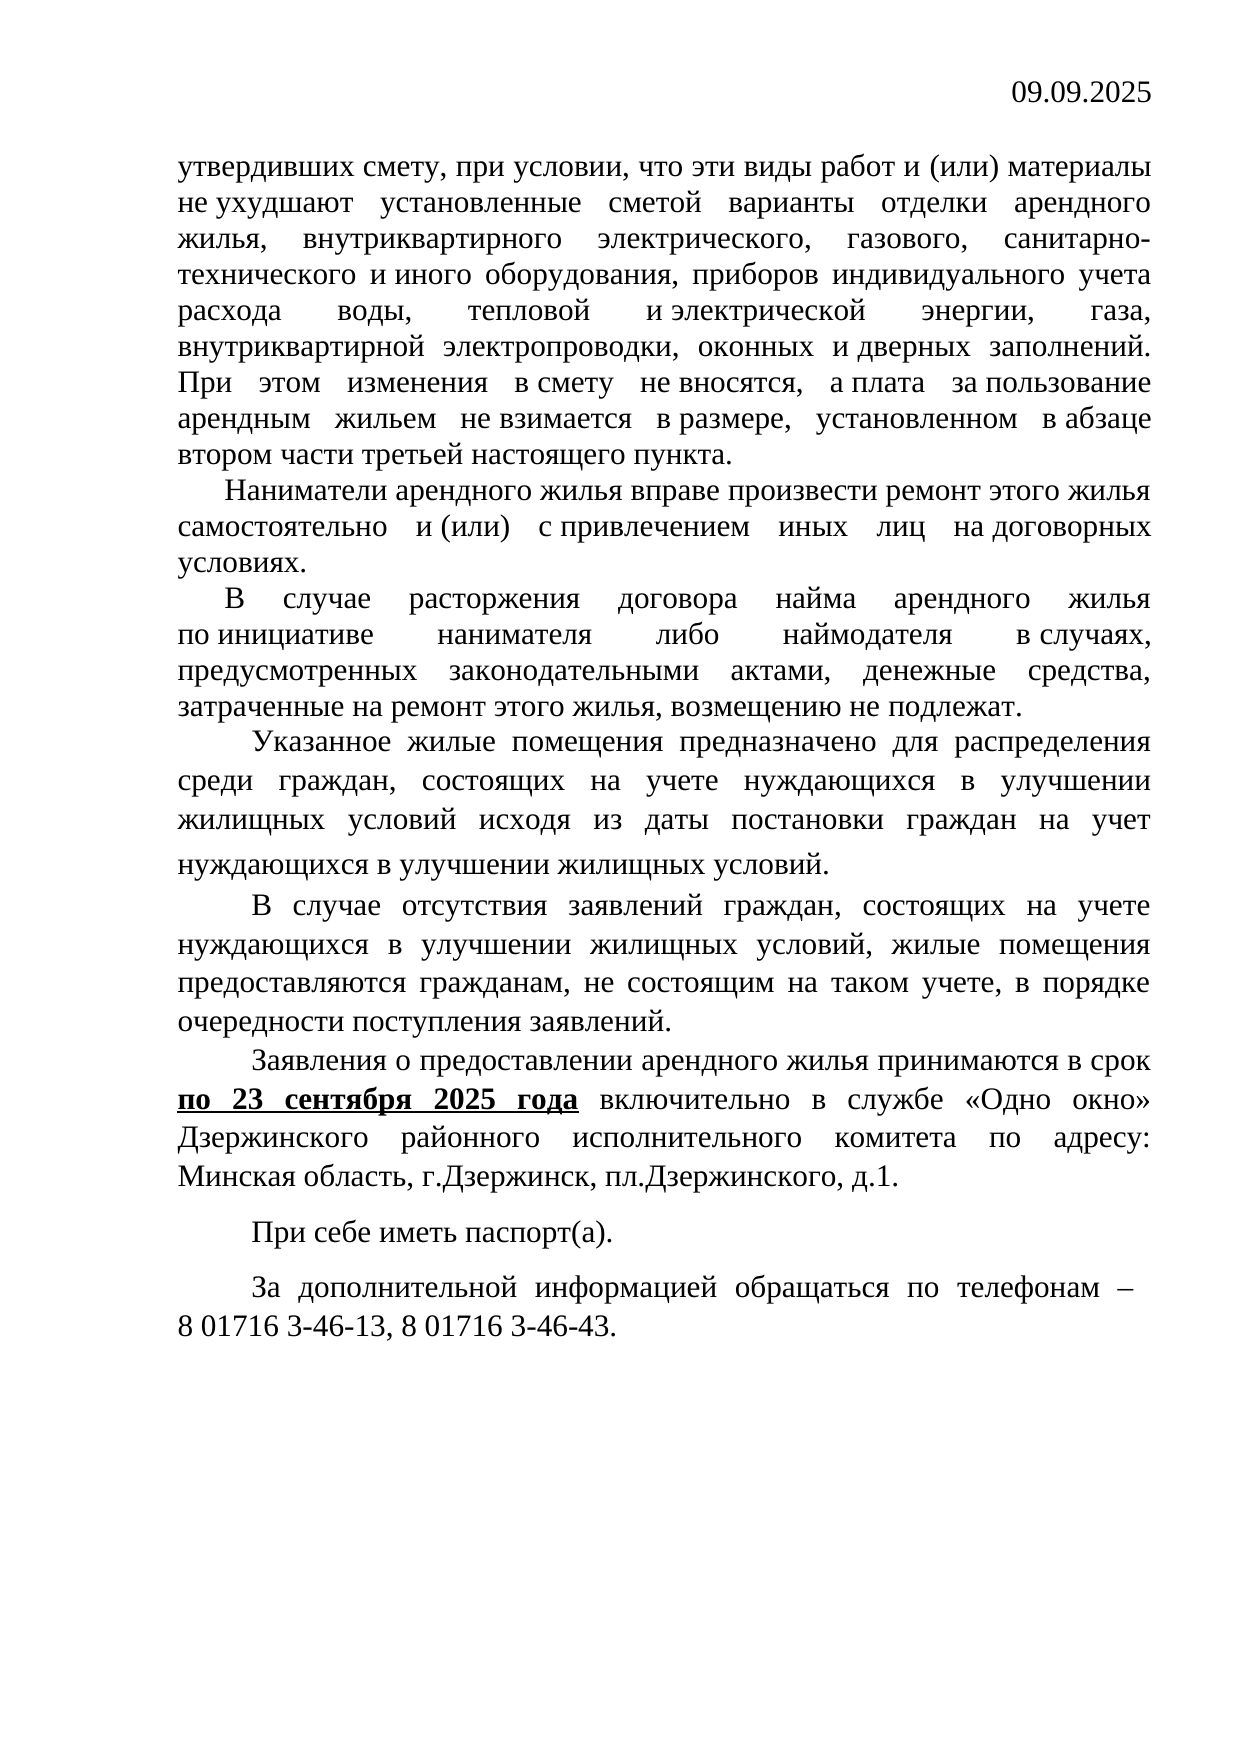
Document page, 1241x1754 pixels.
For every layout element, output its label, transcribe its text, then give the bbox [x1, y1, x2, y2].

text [177, 148, 1152, 471]
text В случае расторжения договора найма арендного жилья по инициативе нанимателя либо наймодателя в случаях, предусмотренных законодательными актами, денежные средства, затраченные на ремонт этого жилья, возмещению не подлежат. [177, 579, 1152, 723]
text Наниматели арендного жилья вправе произвести ремонт этого жилья самостоятельно и (или) с привлечением иных лиц на договорных условиях. [177, 471, 1152, 579]
text В случае отсутствия заявлений граждан, состоящих на учете нуждающихся в улучшении жилищных условий, жилые помещения предоставляются гражданам, не состоящим на таком учете, в порядке очередности поступления заявлений. [177, 886, 1152, 1038]
text За дополнительной информацией обращаться по телефонам – 8 01716 3-46-13, 8 01716 3-46-43. [177, 1268, 1152, 1343]
text Заявления о предоставлении арендного жилья принимаются в срок по 23 сентября 2025 года включительно в службе «Одно окно» Дзержинского районного исполнительного комитета по адресу: Минская область, г.Дзержинск, пл.Дзержинского, д.1. [177, 1041, 1152, 1193]
text При себе иметь паспорт(а). [177, 1213, 1152, 1249]
text Указанное жилые помещения предназначено для распределения среди граждан, состоящих на учете нуждающихся в улучшении жилищных условий исходя из даты постановки граждан на учет нуждающихся в улучшении жилищных условий. [177, 723, 1152, 883]
